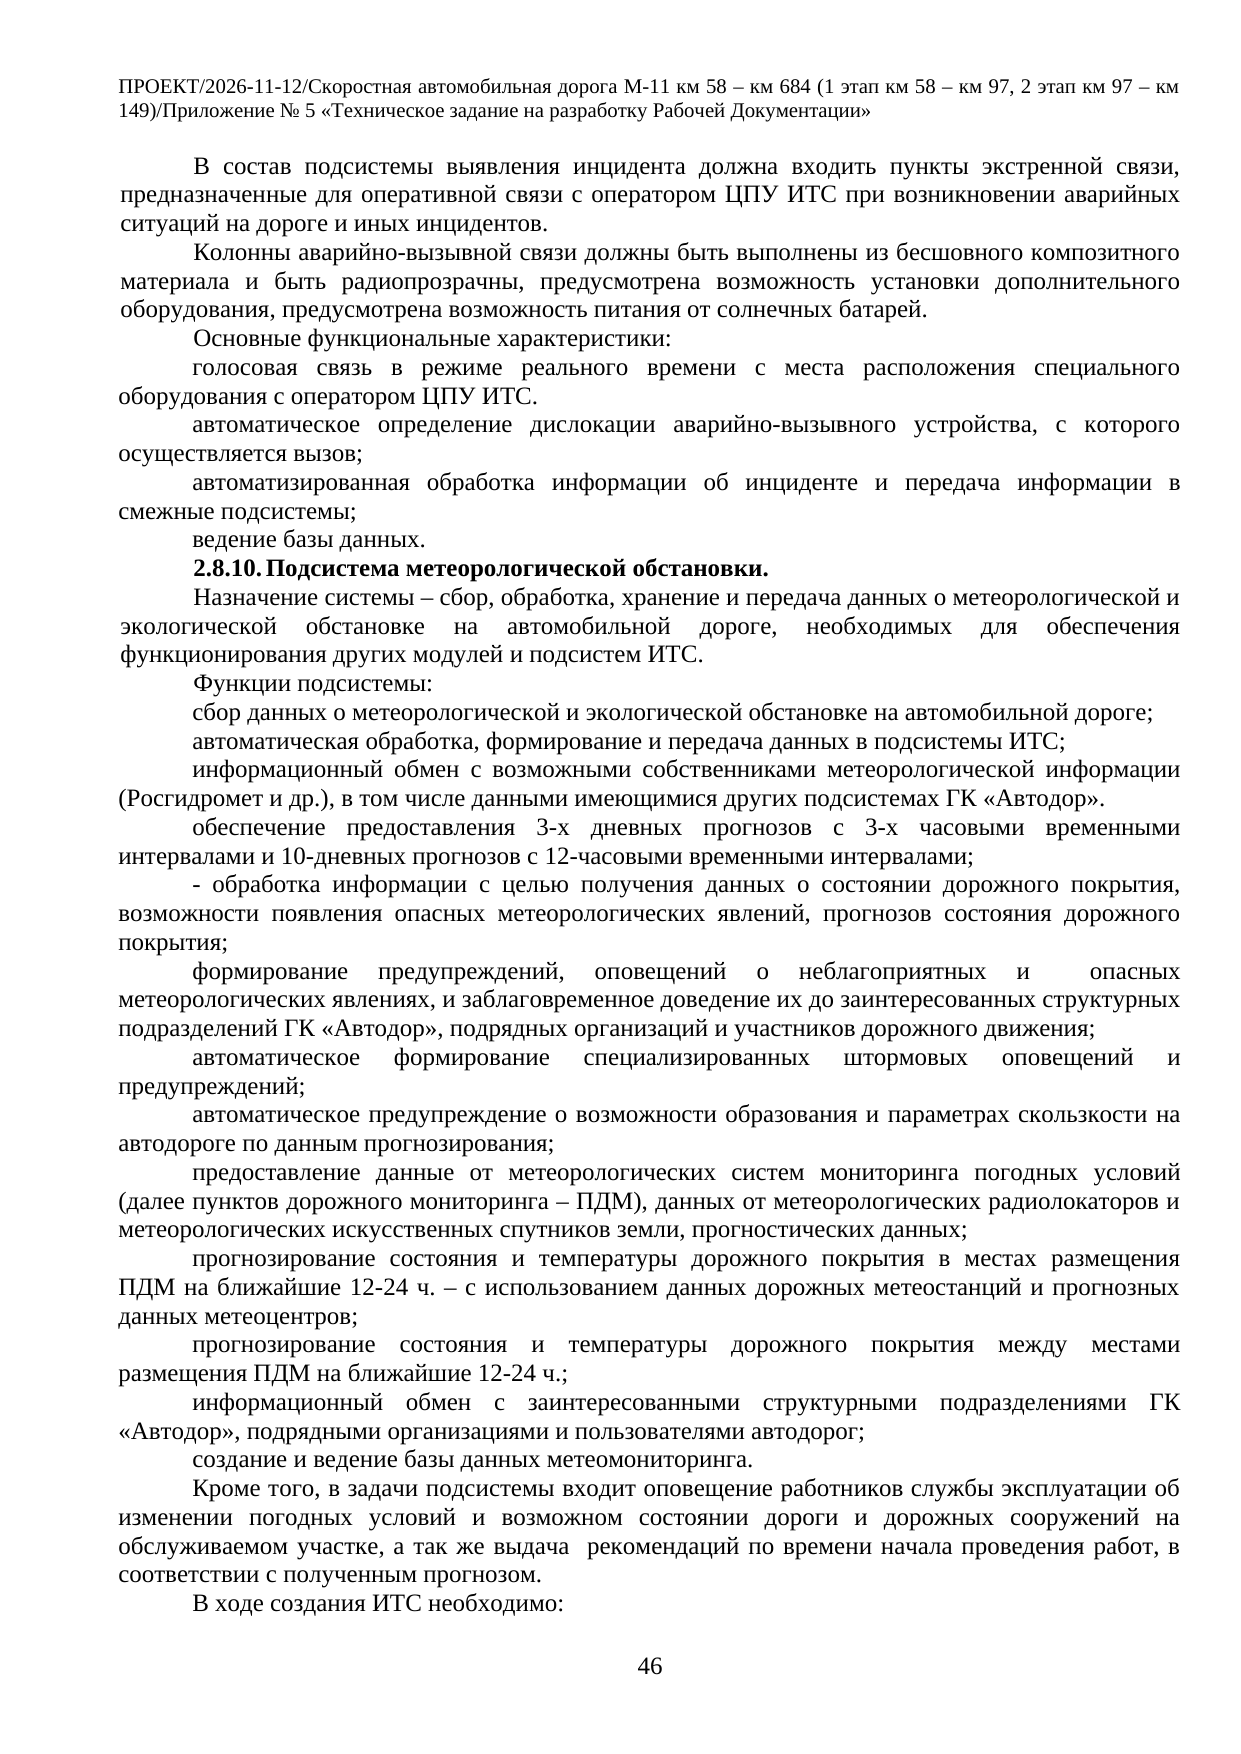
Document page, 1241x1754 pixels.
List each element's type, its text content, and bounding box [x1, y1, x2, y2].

text прогнозирование состояния и температуры дорожного покрытия между местами размещения ПДМ на ближайшие 12-24 ч.; [118, 1329, 1181, 1387]
text Назначение системы – сбор, обработка, хранение и передача данных о метеорологической и экологической обстановке на автомобильной дороге, необходимых для обеспечения функционирования других модулей и подсистем ИТС. [120, 582, 1181, 668]
text предоставление данные от метеорологических систем мониторинга погодных условий (далее пунктов дорожного мониторинга – ПДМ), данных от метеорологических радиолокаторов и метеорологических искусственных спутников земли, прогностических данных; [118, 1157, 1181, 1243]
text обеспечение предоставления 3-х дневных прогнозов с 3-х часовыми временными интервалами и 10-дневных прогнозов с 12-часовыми временными интервалами; [118, 812, 1181, 869]
text создание и ведение базы данных метеомониторинга. [118, 1444, 1181, 1473]
text формирование предупреждений, оповещений о неблагоприятных и опасных метеорологических явлениях, и заблаговременное доведение их до заинтересованных структурных подразделений ГК «Автодор», подрядных организаций и участников дорожного движения; [118, 956, 1181, 1042]
text Функции подсистемы: [120, 668, 1181, 697]
text прогнозирование состояния и температуры дорожного покрытия в местах размещения ПДМ на ближайшие 12-24 ч. – с использованием данных дорожных метеостанций и прогнозных данных метеоцентров; [118, 1243, 1181, 1329]
text автоматизированная обработка информации об инциденте и передача информации в смежные подсистемы; [118, 467, 1181, 524]
text голосовая связь в режиме реального времени с места расположения специального оборудования с оператором ЦПУ ИТС. [118, 352, 1181, 409]
text В состав подсистемы выявления инцидента должна входить пункты экстренной связи, предназначенные для оперативной связи с оператором ЦПУ ИТС при возникновении аварийных ситуаций на дороге и иных инцидентов. [120, 151, 1181, 237]
text Кроме того, в задачи подсистемы входит оповещение работников службы эксплуатации об изменении погодных условий и возможном состоянии дороги и дорожных сооружений на обслуживаемом участке, а так же выдача рекомендаций по времени начала проведения работ, в соответствии с полученным прогнозом. [118, 1473, 1181, 1588]
list Подсистема метеорологической обстановки. [193, 553, 1181, 582]
text автоматическая обработка, формирование и передача данных в подсистемы ИТС; [118, 726, 1181, 754]
text - обработка информации с целью получения данных о состоянии дорожного покрытия, возможности появления опасных метеорологических явлений, прогнозов состояния дорожного покрытия; [118, 869, 1181, 956]
text Колонны аварийно-вызывной связи должны быть выполнены из бесшовного композитного материала и быть радиопрозрачны, предусмотрена возможность установки дополнительного оборудования, предусмотрена возможность питания от солнечных батарей. [120, 237, 1181, 323]
text В ходе создания ИТС необходимо: [118, 1588, 1181, 1617]
text информационный обмен с заинтересованными структурными подразделениями ГК «Автодор», подрядными организациями и пользователями автодорог; [118, 1387, 1181, 1444]
text ведение базы данных. [118, 524, 1181, 553]
text автоматическое предупреждение о возможности образования и параметрах скользкости на автодороге по данным прогнозирования; [118, 1099, 1181, 1157]
text информационный обмен с возможными собственниками метеорологической информации (Росгидромет и др.), в том числе данными имеющимися других подсистемах ГК «Автодор». [118, 754, 1181, 812]
text Основные функциональные характеристики: [120, 323, 1181, 352]
text сбор данных о метеорологической и экологической обстановке на автомобильной дороге; [118, 697, 1181, 726]
text автоматическое определение дислокации аварийно-вызывного устройства, с которого осуществляется вызов; [118, 409, 1181, 467]
text автоматическое формирование специализированных штормовых оповещений и предупреждений; [118, 1042, 1181, 1099]
